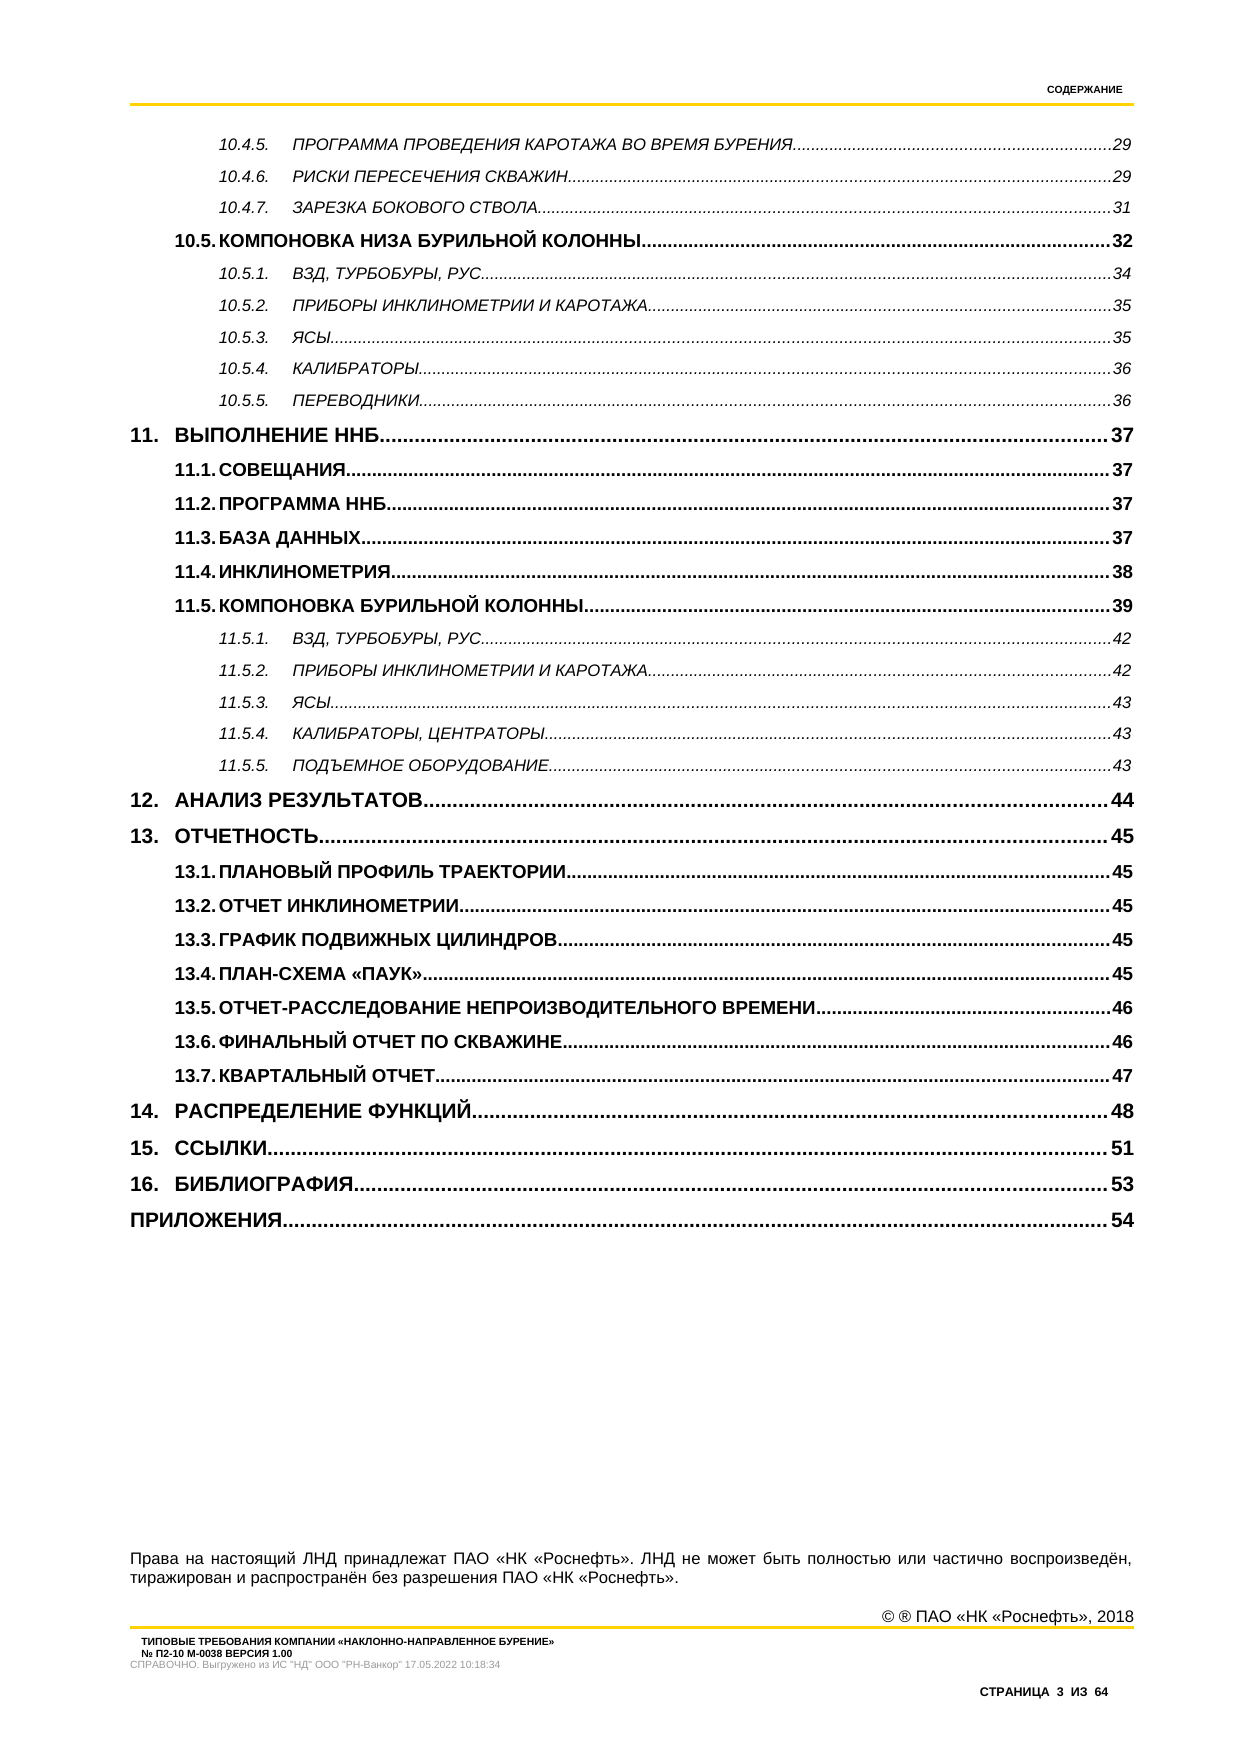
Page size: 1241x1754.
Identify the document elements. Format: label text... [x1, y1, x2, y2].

text 11.5.1. ВЗД, ТУРБОБУРЫ, РУС 42 [218, 629, 1134, 648]
text 10.4.6. РИСКИ ПЕРЕСЕЧЕНИЯ СКВАЖИН 29 [218, 167, 1134, 186]
text 10.5.2. ПРИБОРЫ ИНКЛИНОМЕТРИИ И КАРОТАЖА 35 [218, 296, 1134, 315]
text 12. АНАЛИЗ РЕЗУЛЬТАТОВ 44 [130, 787, 1134, 811]
text 13. ОТЧЕТНОСТЬ 45 [130, 824, 1134, 848]
text 13.7. КВАРТАЛЬНЫЙ ОТЧЕТ 47 [174, 1065, 1134, 1086]
text 11.5. КОМПОНОВКА БУРИЛЬНОЙ КОЛОННЫ 39 [174, 595, 1134, 617]
text 11.5.2. ПРИБОРЫ ИНКЛИНОМЕТРИИ И КАРОТАЖА 42 [218, 661, 1134, 680]
text 10.4.7. ЗАРЕЗКА БОКОВОГО СТВОЛА 31 [218, 198, 1134, 217]
text 14. РАСПРЕДЕЛЕНИЕ ФУНКЦИЙ 48 [130, 1099, 1134, 1123]
text ПРИЛОЖЕНИЯ 54 [130, 1208, 1134, 1232]
text 13.4. ПЛАН-СХЕМА «ПАУК» 45 [174, 963, 1134, 984]
text 13.2. ОТЧЕТ ИНКЛИНОМЕТРИИ 45 [174, 894, 1134, 916]
text 11.5.4. КАЛИБРАТОРЫ, ЦЕНТРАТОРЫ 43 [218, 724, 1134, 743]
text 11.1. СОВЕЩАНИЯ 37 [174, 459, 1134, 480]
text 13.1. ПЛАНОВЫЙ ПРОФИЛЬ ТРАЕКТОРИИ 45 [174, 860, 1134, 882]
text 13.6. ФИНАЛЬНЫЙ ОТЧЕТ ПО СКВАЖИНЕ 46 [174, 1031, 1134, 1052]
text 11.4. ИНКЛИНОМЕТРИЯ 38 [174, 561, 1134, 583]
text 15. ССЫЛКИ 51 [130, 1135, 1134, 1159]
text 10.5.4. КАЛИБРАТОРЫ 36 [218, 359, 1134, 378]
text 10.4.5. ПРОГРАММА ПРОВЕДЕНИЯ КАРОТАЖА ВО ВРЕМЯ БУРЕНИЯ 29 [218, 135, 1134, 154]
text 13.5. ОТЧЕТ-РАССЛЕДОВАНИЕ НЕПРОИЗВОДИТЕЛЬНОГО ВРЕМЕНИ 46 [174, 997, 1134, 1018]
text 11.5.3. ЯСЫ 43 [218, 692, 1134, 712]
text 11. ВЫПОЛНЕНИЕ ННБ 37 [130, 422, 1134, 446]
text 11.2. ПРОГРАММА ННБ 37 [174, 493, 1134, 514]
text 10.5. КОМПОНОВКА НИЗА БУРИЛЬНОЙ КОЛОННЫ 32 [174, 230, 1134, 252]
text 13.3. ГРАФИК ПОДВИЖНЫХ ЦИЛИНДРОВ 45 [174, 928, 1134, 950]
text 10.5.5. ПЕРЕВОДНИКИ 36 [218, 391, 1134, 410]
text 11.5.5. ПОДЪЕМНОЕ ОБОРУДОВАНИЕ 43 [218, 756, 1134, 775]
text 11.3. БАЗА ДАННЫХ 37 [174, 527, 1134, 548]
text 16. БИБЛИОГРАФИЯ 53 [130, 1172, 1134, 1196]
text 10.5.3. ЯСЫ 35 [218, 327, 1134, 347]
text 10.5.1. ВЗД, ТУРБОБУРЫ, РУС 34 [218, 264, 1134, 283]
